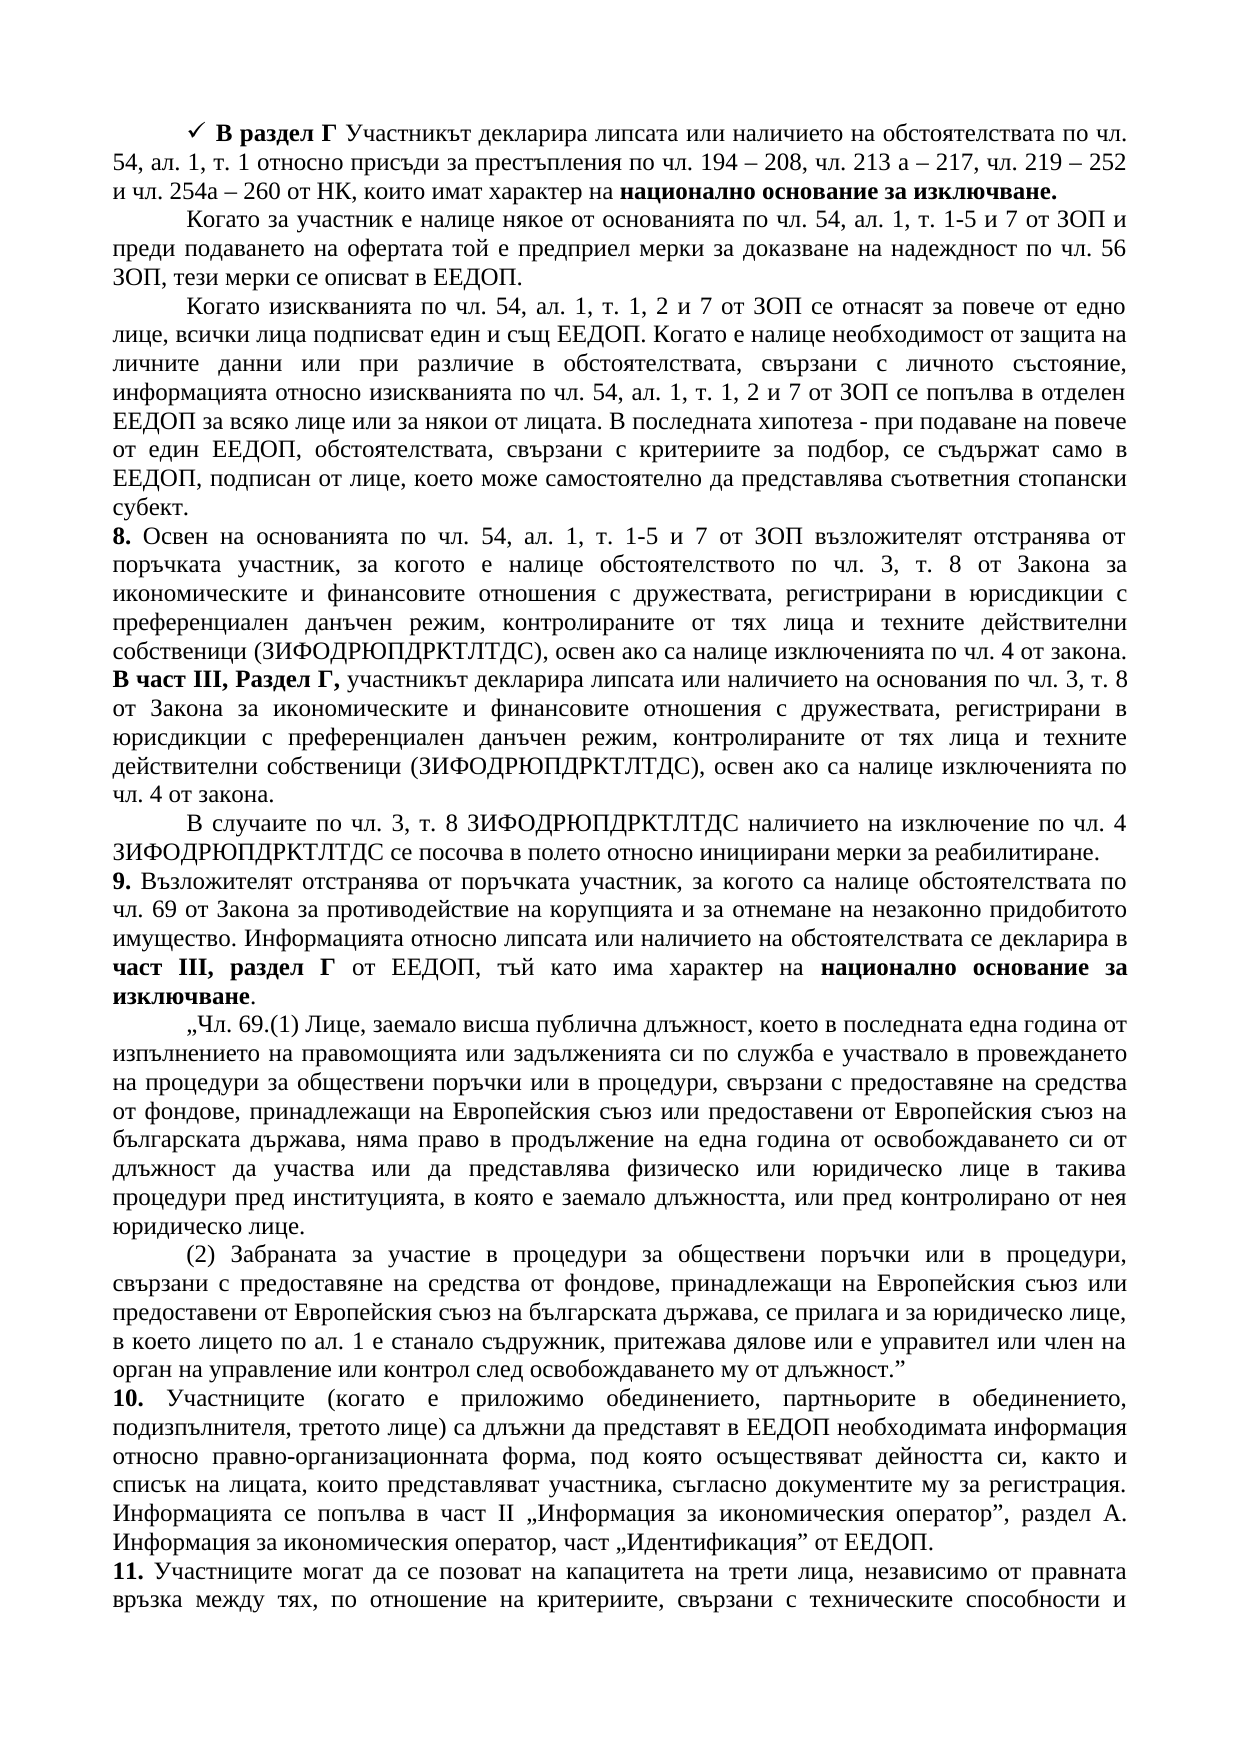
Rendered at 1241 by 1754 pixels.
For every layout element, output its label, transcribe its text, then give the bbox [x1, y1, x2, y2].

text „Чл. 69.(1) Лице, заемало висша публична длъжност, което в последната една година от изпълнението на правомощията или задълженията си по служба е участвало в провеждането на процедури за обществени поръчки или в процедури, свързани с предоставяне на средства от фондове, принадлежащи на Европейския съюз или предоставени от Европейския съюз на българската държава, няма право в продължение на една година от освобождаването си от длъжност да участва или да представлява физическо или юридическо лице в такива процедури пред институцията, в която е заемало длъжността, или пред контролирано от нея юридическо лице. [112, 1009, 1128, 1239]
text 9. Възложителят отстранява от поръчката участник, за когото са налице обстоятелствата по чл. 69 от Закона за противодействие на корупцията и за отнемане на незаконно придобитото имущество. Информацията относно липсата или наличието на обстоятелствата се декларира в част ІІІ, раздел Г от ЕЕДОП, тъй като има характер на национално основание за изключване. [112, 866, 1128, 1009]
list В раздел Г Участникът декларира липсата или наличието на обстоятелствата по чл. 54, ал. 1, т. 1 относно присъди за престъпления по чл. 194 – 208, чл. 213 а – 217, чл. 219 – 252 и чл. 254а – 260 от НК, които имат характер на национално основание за изключване. [112, 118, 1128, 204]
text (2) Забраната за участие в процедури за обществени поръчки или в процедури, свързани с предоставяне на средства от фондове, принадлежащи на Европейския съюз или предоставени от Европейския съюз на българската държава, се прилага и за юридическо лице, в което лицето по ал. 1 е станало съдружник, притежава дялове или е управител или член на орган на управление или контрол след освобождаването му от длъжност.” [112, 1239, 1128, 1383]
text 10. Участниците (когато е приложимо обединението, партньорите в обединението, подизпълнителя, третото лице) са длъжни да представят в ЕЕДОП необходимата информация относно правно-организационната форма, под която осъществяват дейността си, както и списък на лицата, които представляват участника, съгласно документите му за регистрация. Информацията се попълва в част ІІ „Информация за икономическия оператор”, раздел А. Информация за икономическия оператор, част „Идентификация” от ЕЕДОП. [112, 1383, 1128, 1556]
text 8. Освен на основанията по чл. 54, ал. 1, т. 1-5 и 7 от ЗОП възложителят отстранява от поръчката участник, за когото е налице обстоятелството по чл. 3, т. 8 от Закона за икономическите и финансовите отношения с дружествата, регистрирани в юрисдикции с преференциален данъчен режим, контролираните от тях лица и техните действителни собственици (ЗИФОДРЮПДРКТЛТДС), освен ако са налице изключенията по чл. 4 от закона. В част ІІІ, Раздел Г, участникът декларира липсата или наличието на основания по чл. 3, т. 8 от Закона за икономическите и финансовите отношения с дружествата, регистрирани в юрисдикции с преференциален данъчен режим, контролираните от тях лица и техните действителни собственици (ЗИФОДРЮПДРКТЛТДС), освен ако са налице изключенията по чл. 4 от закона. [112, 521, 1128, 808]
text Когато за участник е налице някое от основанията по чл. 54, ал. 1, т. 1-5 и 7 от ЗОП и преди подаването на офертата той е предприел мерки за доказване на надеждност по чл. 56 ЗОП, тези мерки се описват в ЕЕДОП. [112, 204, 1128, 291]
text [112, 1556, 1128, 1613]
text В случаите по чл. 3, т. 8 ЗИФОДРЮПДРКТЛТДС наличието на изключение по чл. 4 ЗИФОДРЮПДРКТЛТДС се посочва в полето относно инициирани мерки за реабилитиране. [112, 808, 1128, 866]
text Когато изискванията по чл. 54, ал. 1, т. 1, 2 и 7 от ЗОП се отнасят за повече от едно лице, всички лица подписват един и същ ЕЕДОП. Когато е налице необходимост от защита на личните данни или при различие в обстоятелствата, свързани с личното състояние, информацията относно изискванията по чл. 54, ал. 1, т. 1, 2 и 7 от ЗОП се попълва в отделен ЕЕДОП за всяко лице или за някои от лицата. В последната хипотеза - при подаване на повече от един ЕЕДОП, обстоятелствата, свързани с критериите за подбор, се съдържат само в ЕЕДОП, подписан от лице, което може самостоятелно да представлява съответния стопански субект. [112, 291, 1128, 521]
